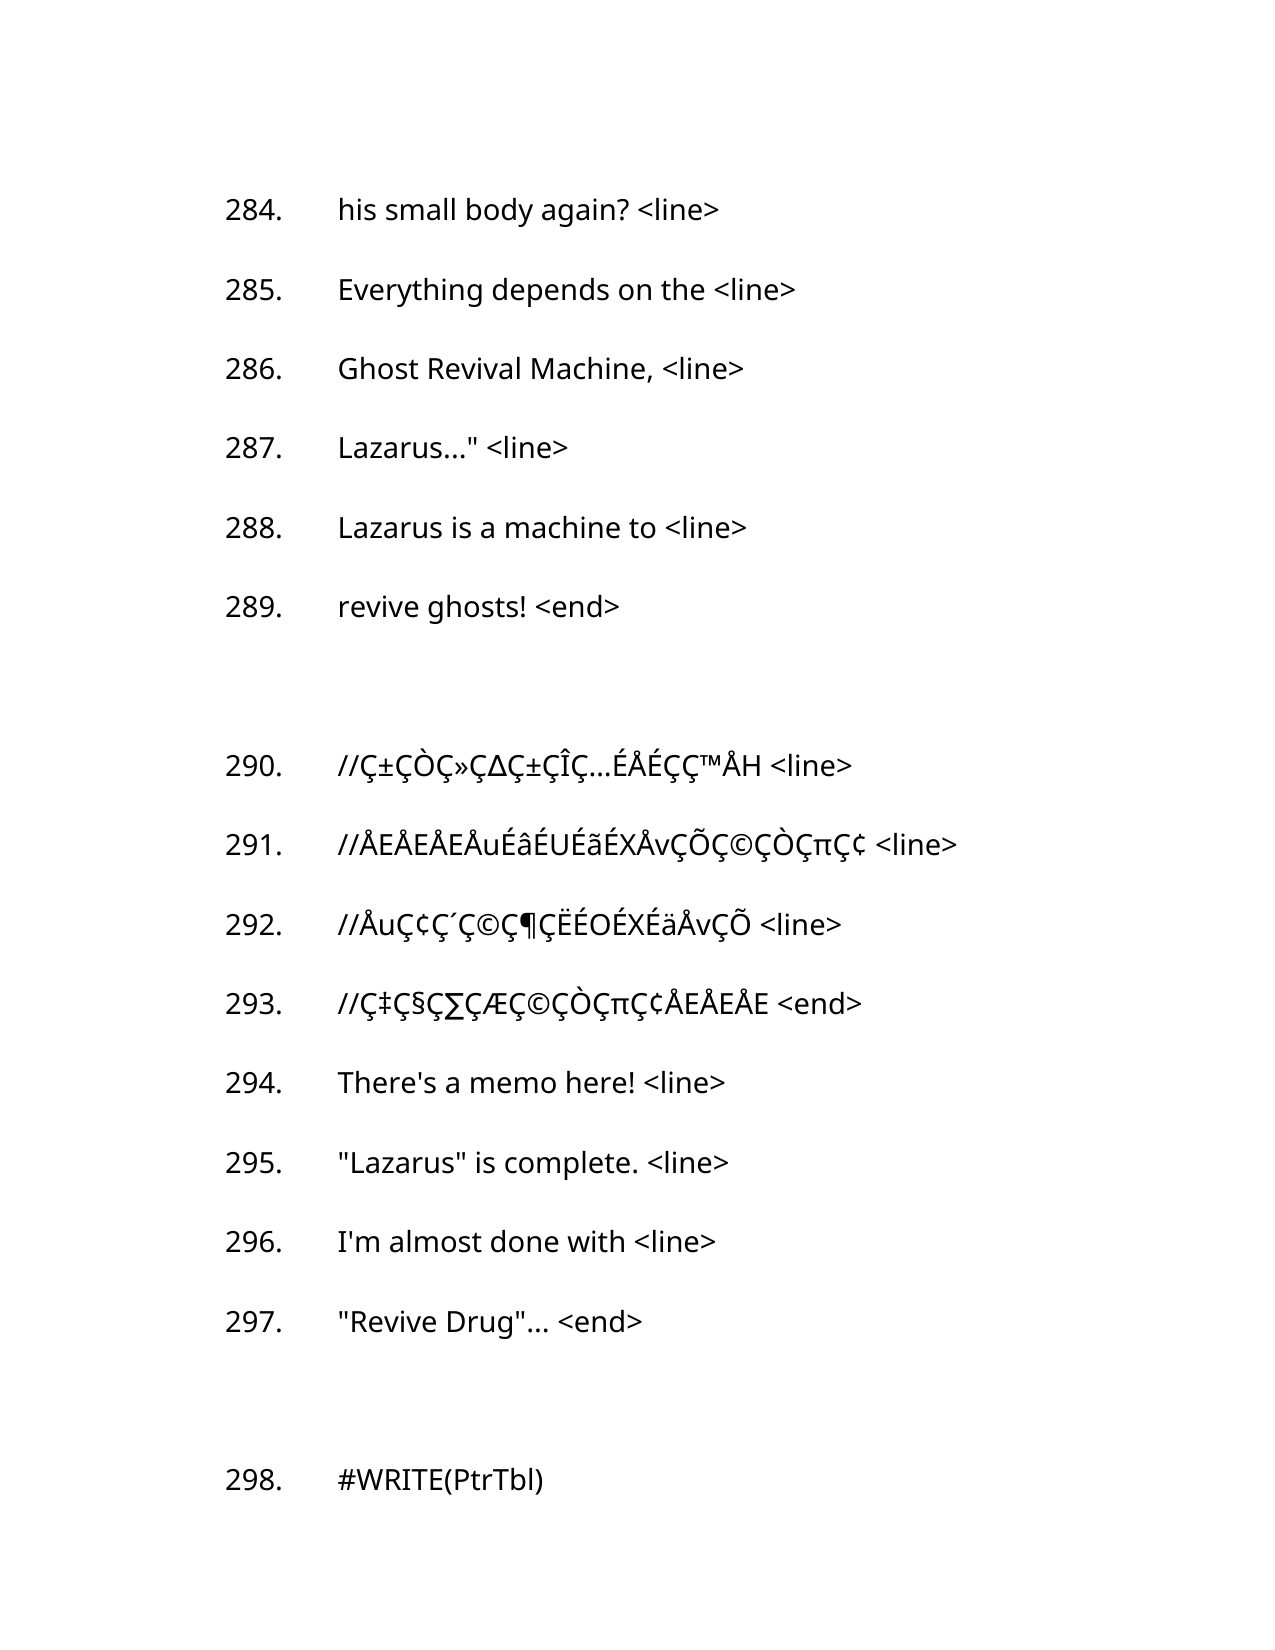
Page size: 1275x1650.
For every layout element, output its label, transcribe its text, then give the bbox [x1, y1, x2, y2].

list //Ç±ÇÒÇ»Ç∆Ç±ÇÎÇ…ÉÅÉÇÇ™ÅH <line> [225, 745, 1087, 785]
list revive ghosts! <end> [225, 587, 1087, 626]
list #WRITE(PtrTbl) [225, 1460, 1087, 1499]
list "Lazarus" is complete. <line> [225, 1142, 1087, 1182]
list his small body again? <line> [225, 190, 1087, 229]
list Ghost Revival Machine, <line> [225, 348, 1087, 388]
list Everything depends on the <line> [225, 269, 1087, 309]
list Lazarus..." <line> [225, 428, 1087, 467]
list There's a memo here! <line> [225, 1063, 1087, 1102]
list //ÅEÅEÅEÅuÉâÉUÉãÉXÅvÇÕÇ©ÇÒÇπÇ¢ <line> [225, 825, 1087, 864]
list //Ç‡Ç§Ç∑ÇÆÇ©ÇÒÇπÇ¢ÅEÅEÅE <end> [225, 983, 1087, 1023]
list "Revive Drug"... <end> [225, 1301, 1087, 1341]
list Lazarus is a machine to <line> [225, 507, 1087, 547]
list I'm almost done with <line> [225, 1222, 1087, 1261]
list //ÅuÇ¢Ç´Ç©Ç¶ÇËÉOÉXÉäÅvÇÕ <line> [225, 904, 1087, 944]
